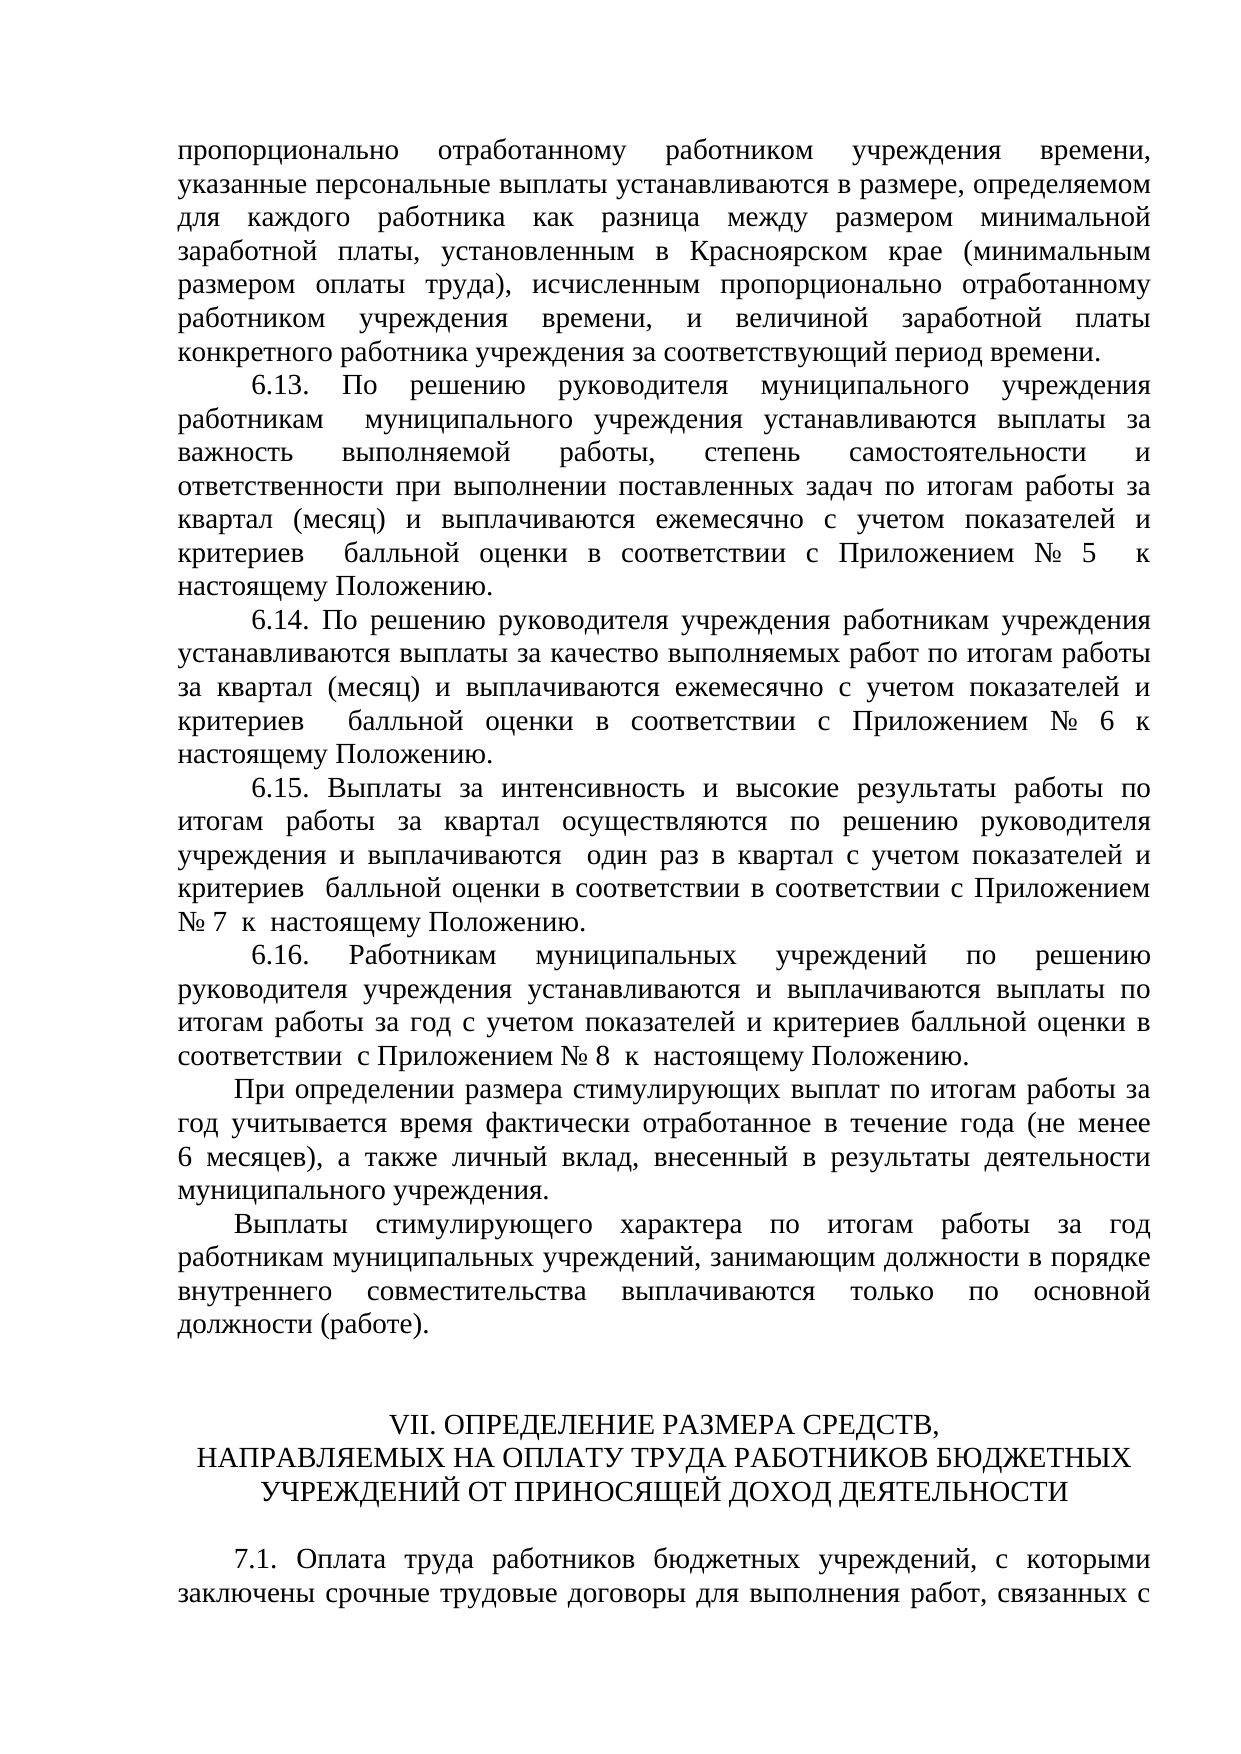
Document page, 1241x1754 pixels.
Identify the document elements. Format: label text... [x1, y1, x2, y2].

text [177, 132, 1152, 367]
text Выплаты стимулирующего характера по итогам работы за год работникам муниципальных учреждений, занимающим должности в порядке внутреннего совместительства выплачиваются только по основной должности (работе). [177, 1206, 1152, 1340]
text VII. ОПРЕДЕЛЕНИЕ РАЗМЕРА СРЕДСТВ, [177, 1407, 1152, 1441]
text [177, 1541, 1152, 1608]
text 6.16. Работникам муниципальных учреждений по решению руководителя учреждения устанавливаются и выплачиваются выплаты по итогам работы за год с учетом показателей и критериев балльной оценки в соответствии с Приложением № 8 к настоящему Положению. [177, 937, 1152, 1072]
text УЧРЕЖДЕНИЙ ОТ ПРИНОСЯЩЕЙ ДОХОД ДЕЯТЕЛЬНОСТИ [177, 1474, 1152, 1508]
text НАПРАВЛЯЕМЫХ НА ОПЛАТУ ТРУДА РАБОТНИКОВ БЮДЖЕТНЫХ [177, 1441, 1152, 1474]
text 6.13. По решению руководителя муниципального учреждения работникам муниципального учреждения устанавливаются выплаты за важность выполняемой работы, степень самостоятельности и ответственности при выполнении поставленных задач по итогам работы за квартал (месяц) и выплачиваются ежемесячно с учетом показателей и критериев балльной оценки в соответствии с Приложением № 5 к настоящему Положению. [177, 367, 1152, 602]
text При определении размера стимулирующих выплат по итогам работы за год учитывается время фактически отработанное в течение года (не менее 6 месяцев), а также личный вклад, внесенный в результаты деятельности муниципального учреждения. [177, 1072, 1152, 1206]
text 6.14. По решению руководителя учреждения работникам учреждения устанавливаются выплаты за качество выполняемых работ по итогам работы за квартал (месяц) и выплачиваются ежемесячно с учетом показателей и критериев балльной оценки в соответствии с Приложением № 6 к настоящему Положению. [177, 602, 1152, 770]
text 6.15. Выплаты за интенсивность и высокие результаты работы по итогам работы за квартал осуществляются по решению руководителя учреждения и выплачиваются один раз в квартал с учетом показателей и критериев балльной оценки в соответствии в соответствии с Приложением № 7 к настоящему Положению. [177, 770, 1152, 937]
